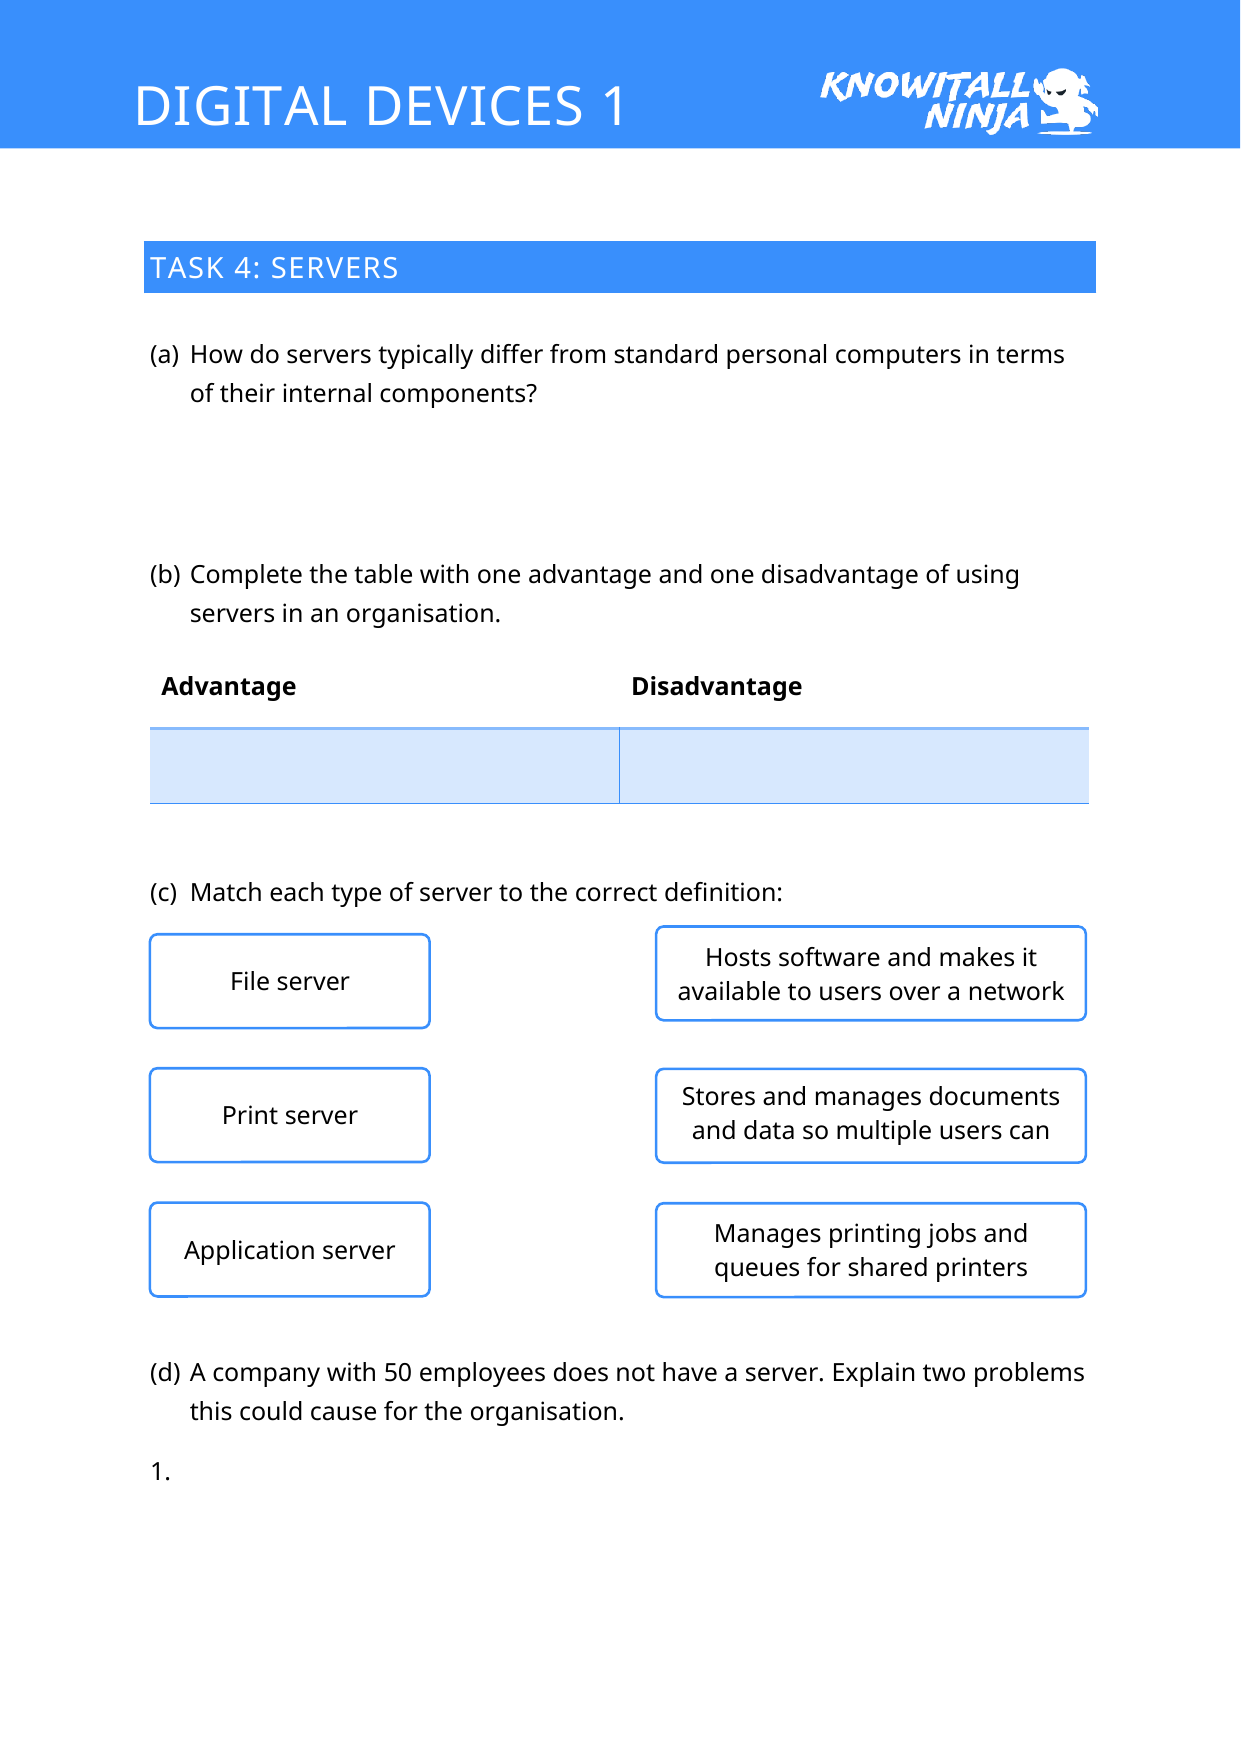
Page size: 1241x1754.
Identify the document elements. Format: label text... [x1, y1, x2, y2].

subtitle Task 4: Servers [150, 247, 1090, 287]
list Match each type of server to the correct definition: [150, 874, 1090, 908]
text 1. [150, 1453, 1090, 1487]
list How do servers typically differ from standard personal computers in terms of their internal components? [150, 337, 1090, 410]
table_cell [150, 730, 619, 803]
list A company with 50 employees does not have a server. Explain two problems this could cause for the organisation. [150, 1354, 1090, 1427]
table_cell [620, 730, 1089, 803]
table_header Advantage [150, 656, 619, 727]
table_header Disadvantage [620, 656, 1089, 727]
picture [818, 68, 1098, 135]
list Complete the table with one advantage and one disadvantage of using servers in an organisation. [150, 557, 1090, 630]
